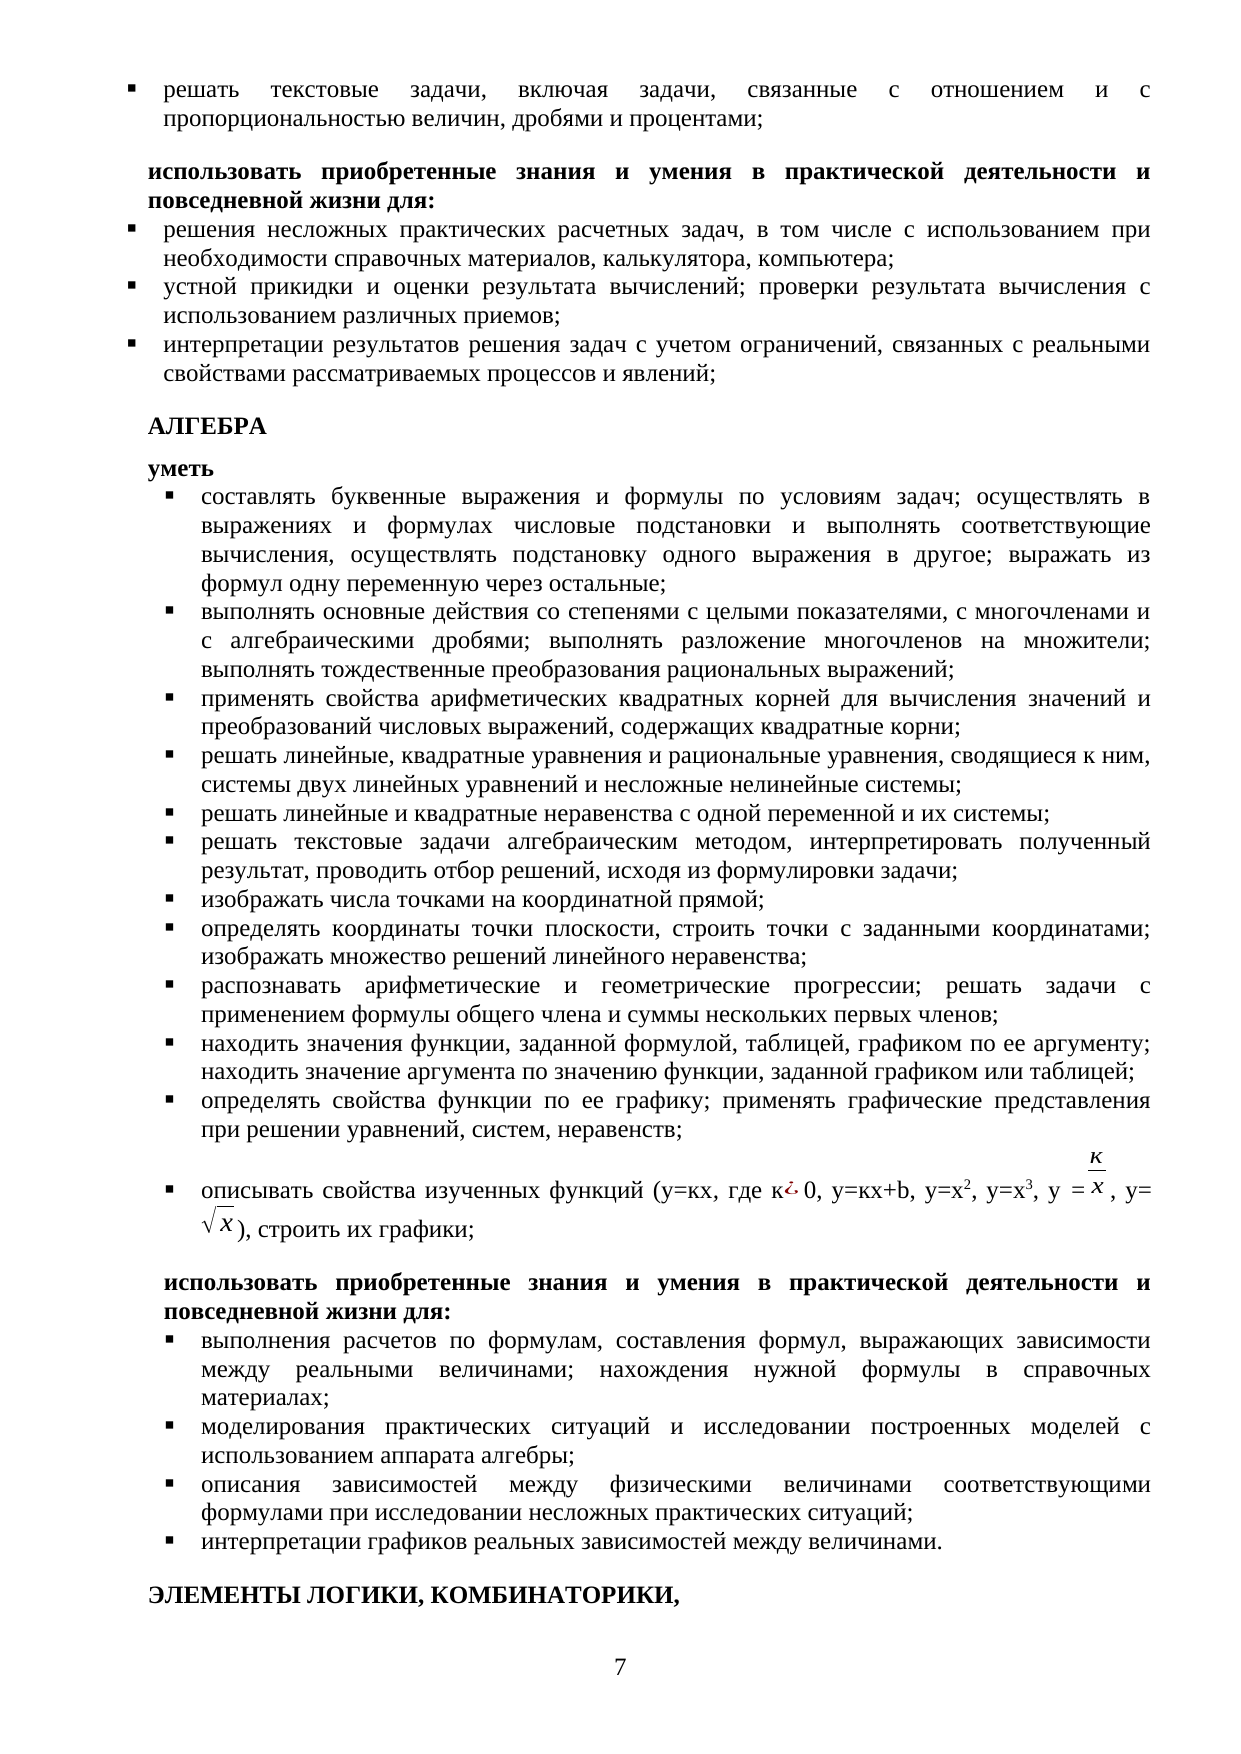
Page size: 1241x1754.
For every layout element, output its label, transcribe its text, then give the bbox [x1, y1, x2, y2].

list решать текстовые задачи, включая задачи, связанные с отношением и с пропорциональностью величин, дробями и процентами; [126, 74, 1152, 131]
list определять координаты точки плоскости, строить точки с заданными координатами; изображать множество решений линейного неравенства; [164, 913, 1152, 970]
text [148, 1580, 1152, 1609]
list решать текстовые задачи алгебраическим методом, интерпретировать полученный результат, проводить отбор решений, исходя из формулировки задачи; [164, 826, 1152, 884]
text использовать приобретенные знания и умения в практической деятельности и повседневной жизни для: [148, 156, 1152, 214]
list применять свойства арифметических квадратных корней для вычисления значений и преобразований числовых выражений, содержащих квадратные корни; [164, 683, 1152, 740]
list интерпретации графиков реальных зависимостей между величинами. [164, 1526, 1152, 1555]
list выполнять основные действия со степенями с целыми показателями, с многочленами и с алгебраическими дробями; выполнять разложение многочленов на множители; выполнять тождественные преобразования рациональных выражений; [164, 596, 1152, 683]
list описания зависимостей между физическими величинами соответствующими формулами при исследовании несложных практических ситуаций; [164, 1469, 1152, 1526]
list решения несложных практических расчетных задач, в том числе c использованием при необходимости справочных материалов, калькулятора, компьютера; [126, 214, 1152, 271]
list моделирования практических ситуаций и исследовании построенных моделей с использованием аппарата алгебры; [164, 1411, 1152, 1469]
list устной прикидки и оценки результата вычислений; проверки результата вычисления с использованием различных приемов; [126, 271, 1152, 329]
list интерпретации результатов решения задач с учетом ограничений, связанных с реальными свойствами рассматриваемых процессов и явлений; [126, 329, 1152, 386]
list выполнения расчетов по формулам, составления формул, выражающих зависимости между реальными величинами; нахождения нужной формулы в справочных материалах; [164, 1325, 1152, 1411]
list составлять буквенные выражения и формулы по условиям задач; осуществлять в выражениях и формулах числовые подстановки и выполнять соответствующие вычисления, осуществлять подстановку одного выражения в другое; выражать из формул одну переменную через остальные; [164, 481, 1152, 596]
list изображать числа точками на координатной прямой; [164, 884, 1152, 913]
list распознавать арифметические и геометрические прогрессии; решать задачи с применением формулы общего члена и суммы нескольких первых членов; [164, 970, 1152, 1028]
list описывать свойства изученных функций (у=кх, где к0, у=кх+b, у=х2, у=х3, у =, у=), строить их графики; [164, 1143, 1152, 1242]
text уметь [89, 453, 1152, 481]
list находить значения функции, заданной формулой, таблицей, графиком по ее аргументу; находить значение аргумента по значению функции, заданной графиком или таблицей; [164, 1028, 1152, 1085]
text Алгебра [148, 411, 1152, 440]
list решать линейные, квадратные уравнения и рациональные уравнения, сводящиеся к ним, системы двух линейных уравнений и несложные нелинейные системы; [164, 740, 1152, 798]
list определять свойства функции по ее графику; применять графические представления при решении уравнений, систем, неравенств; [164, 1085, 1152, 1143]
list решать линейные и квадратные неравенства с одной переменной и их системы; [164, 798, 1152, 826]
text использовать приобретенные знания и умения в практической деятельности и повседневной жизни для: [164, 1267, 1152, 1325]
